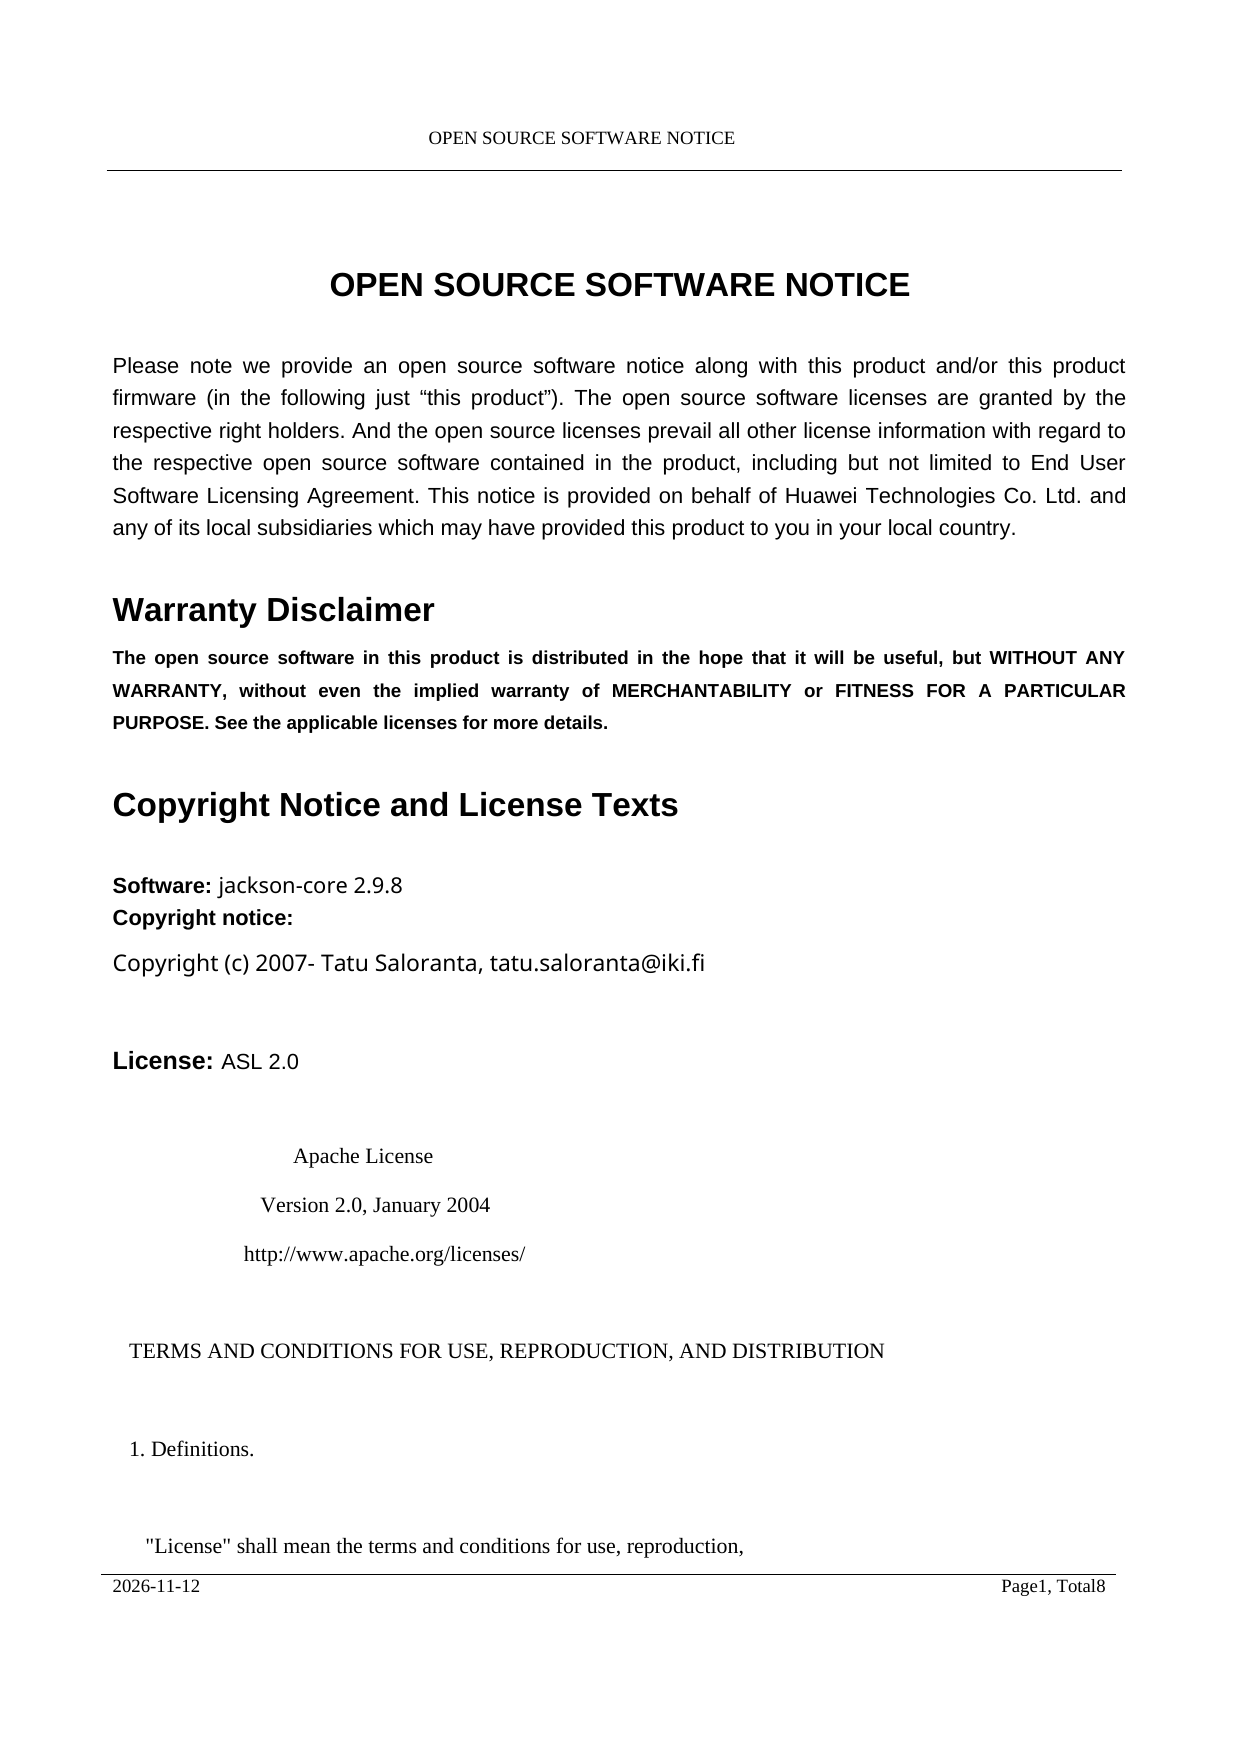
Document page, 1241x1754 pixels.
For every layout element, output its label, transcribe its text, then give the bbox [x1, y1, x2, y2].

text Copyright notice: [112, 901, 1128, 934]
text Copyright (c) 2007- Tatu Saloranta, tatu.saloranta@iki.fi [112, 947, 1128, 1028]
text License: ASL 2.0 [112, 1044, 1128, 1077]
text Software: jackson-core 2.9.8 [112, 869, 1128, 901]
text Please note we provide an open source software notice along with this product and/or this product firmware (in the following just “this product”). The open source software licenses are granted by the respective right holders. And the open source licenses prevail all other license information with regard to the respective open source software contained in the product, including but not limited to End User Software Licensing Agreement. This notice is provided on behalf of Huawei Technologies Co. Ltd. and any of its local subsidiaries which may have provided this product to you in your local country. [112, 349, 1128, 544]
text OPEN SOURCE SOFTWARE NOTICE [112, 251, 1128, 316]
text The open source software in this product is distributed in the hope that it will be useful, but WITHOUT ANY WARRANTY, without even the implied warranty of MERCHANTABILITY or FITNESS FOR A PARTICULAR PURPOSE. See the applicable licenses for more details. [112, 641, 1128, 739]
text Warranty Disclaimer [112, 576, 1128, 641]
text Copyright Notice and License Texts [112, 771, 1128, 836]
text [112, 1091, 1128, 1562]
